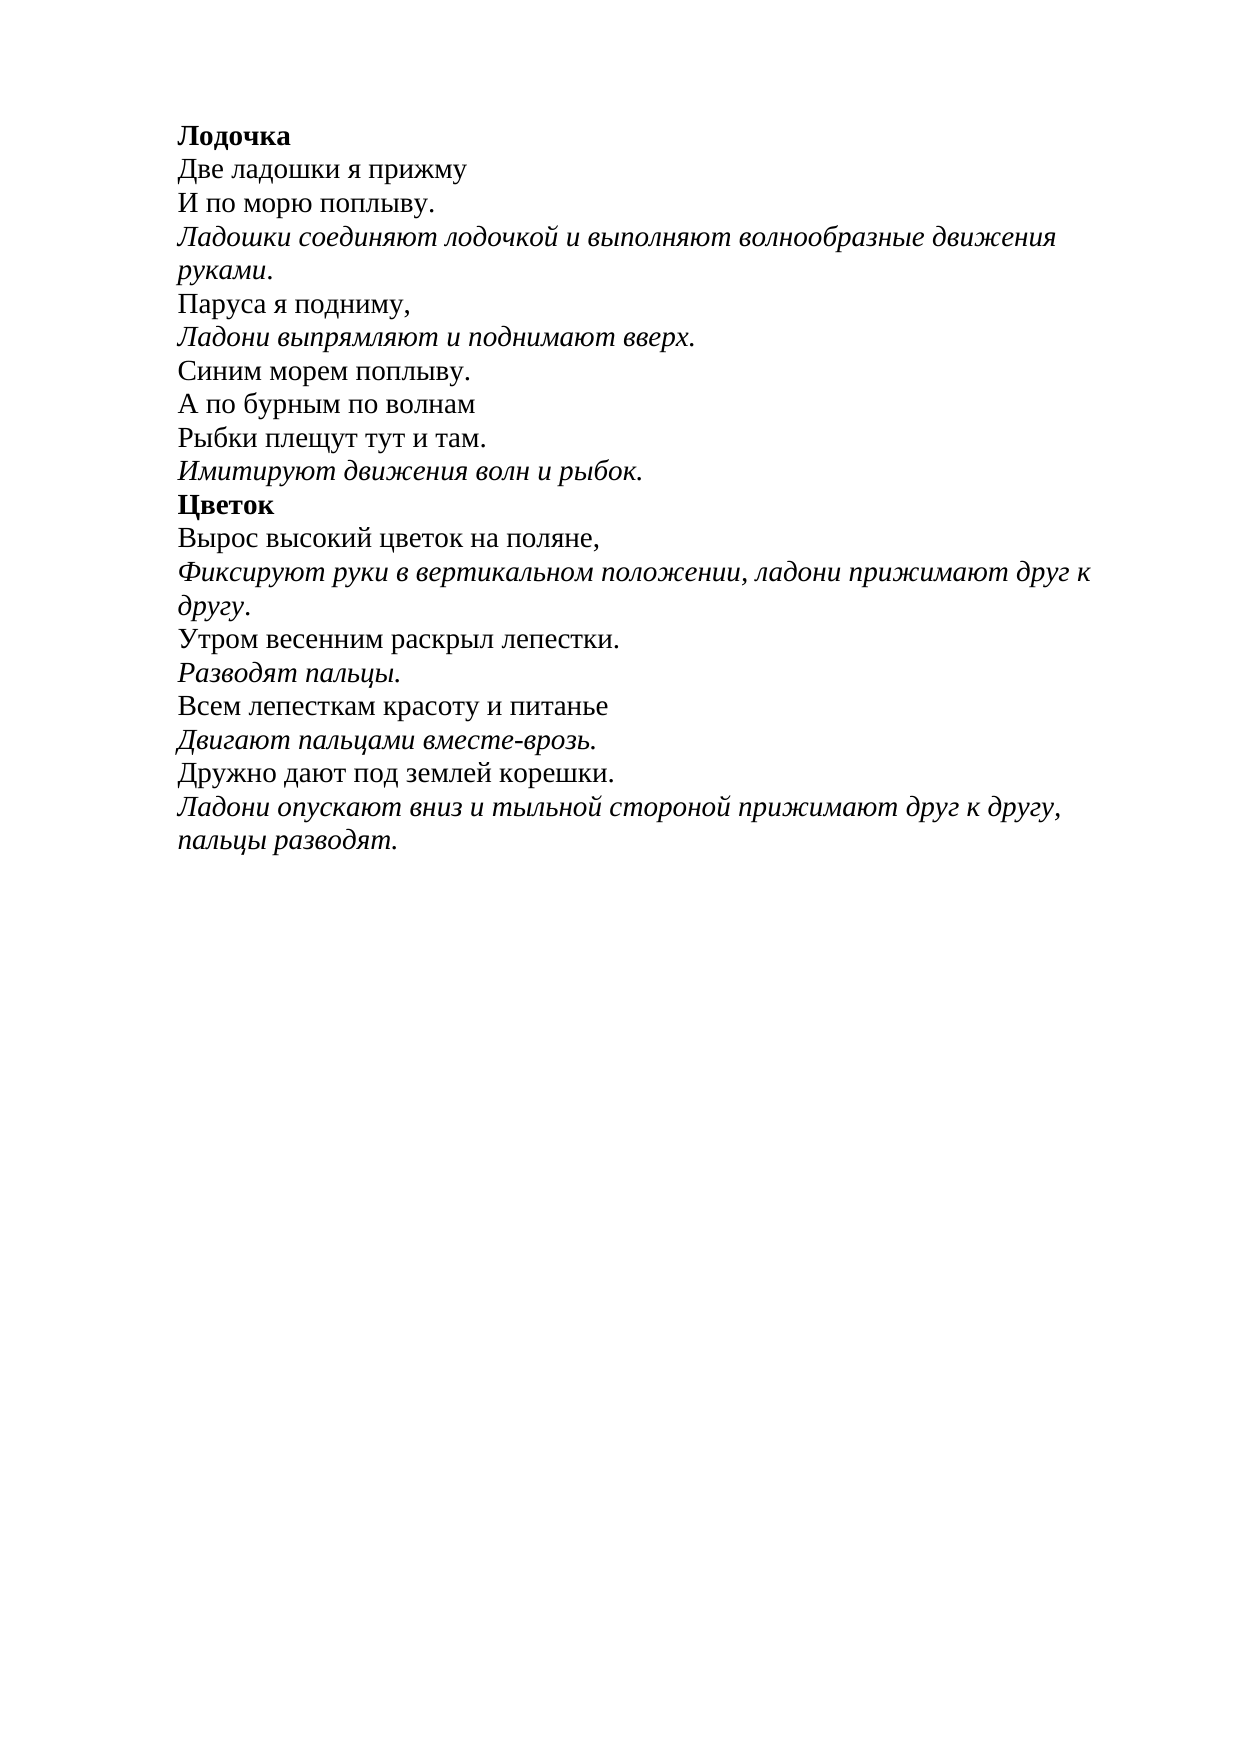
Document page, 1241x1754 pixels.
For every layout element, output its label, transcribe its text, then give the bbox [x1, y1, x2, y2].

text Цветок Вырос высокий цветок на поляне, Фиксируют руки в вертикальном положении, ладони прижимают друг к другу. Утром весенним раскрыл лепестки. Разводят пальцы. Всем лепесткам красоту и питанье Двигают пальцами вместе-врозь. Дружно дают под землей корешки. Ладони опускают вниз и тыльной стороной прижимают друг к другу, пальцы разводят. [177, 487, 1152, 856]
text Лодочка Две ладошки я прижму И по морю поплыву. Ладошки соединяют лодочкой и выполняют волнообразные движения руками. Паруса я подниму, Ладони выпрямляют и поднимают вверх. Синим морем поплыву. А по бурным по волнам Рыбки плещут тут и там. Имитируют движения волн и рыбок. [177, 118, 1152, 487]
